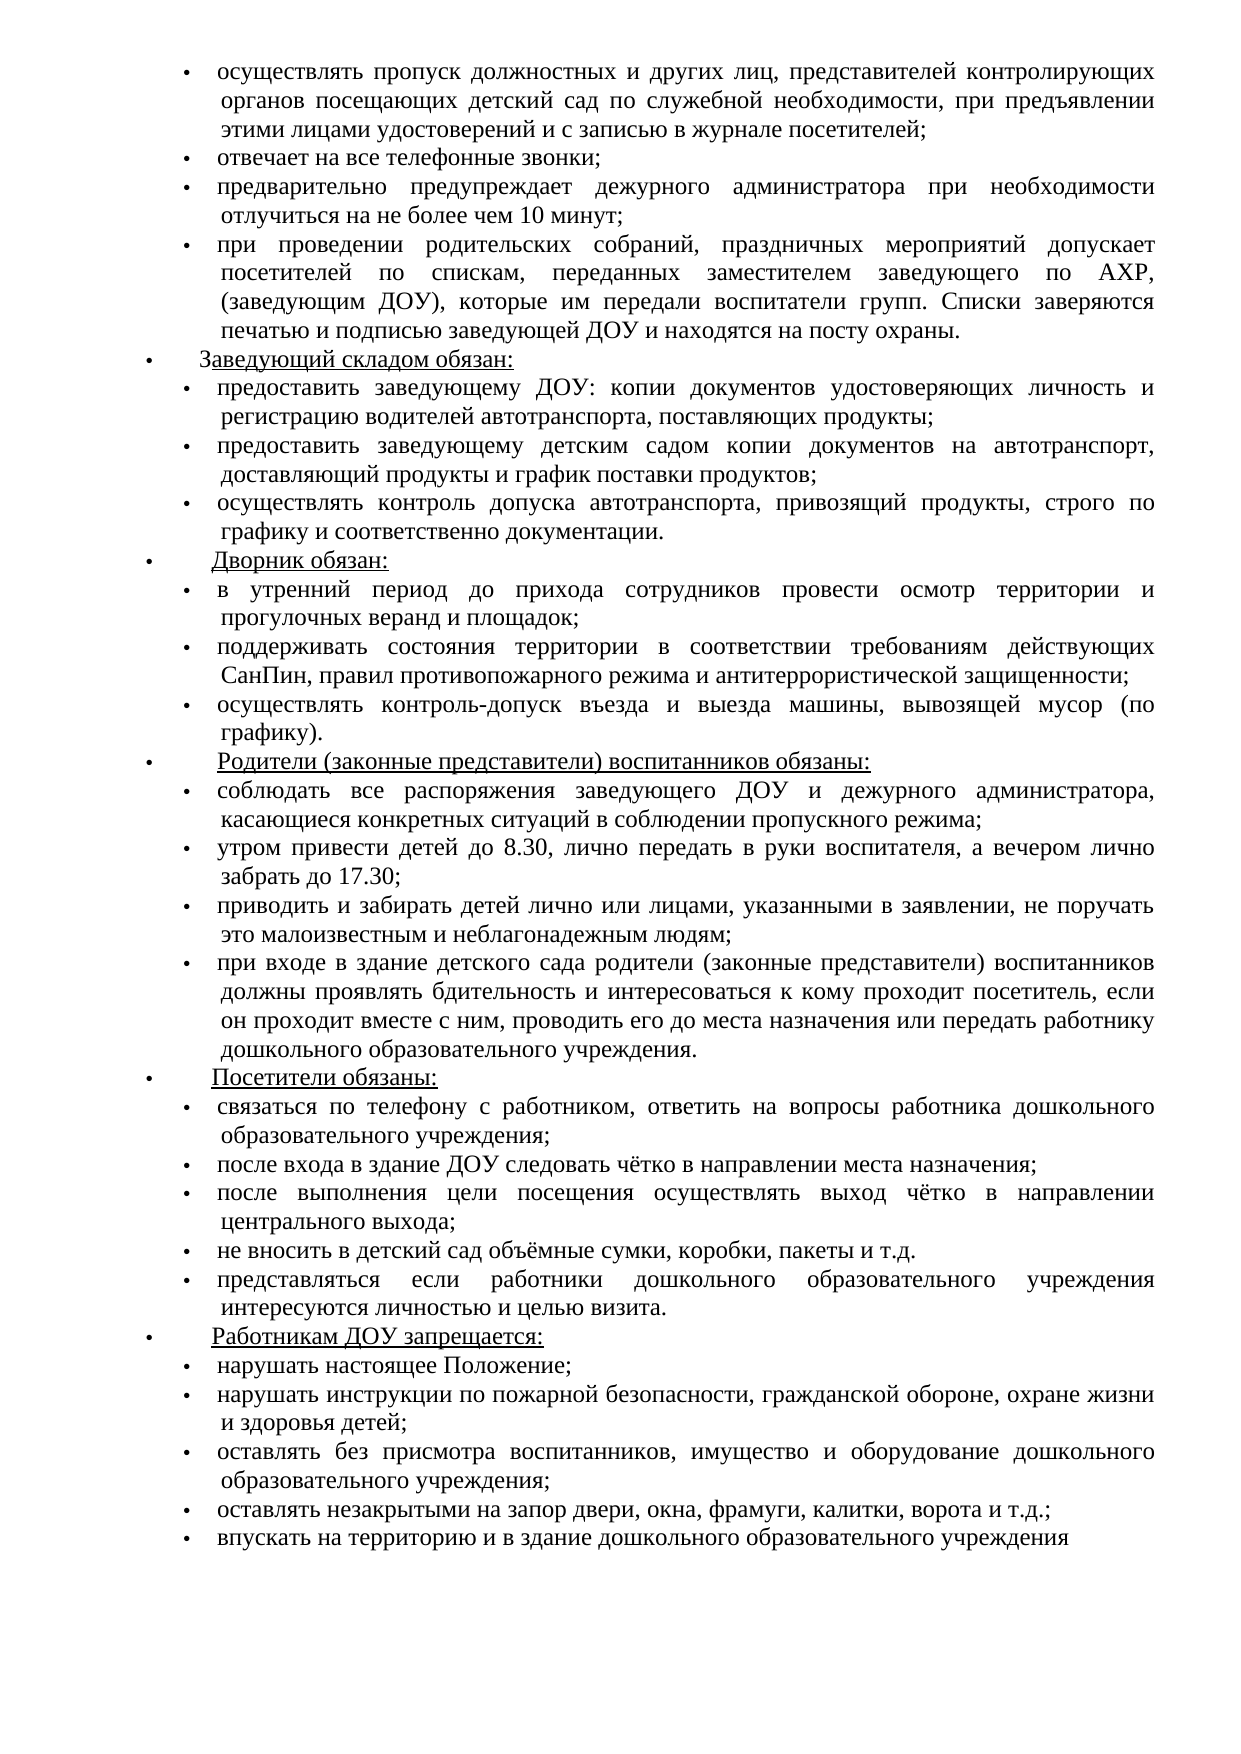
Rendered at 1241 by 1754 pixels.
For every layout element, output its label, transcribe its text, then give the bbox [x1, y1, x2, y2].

list нарушать настоящее Положение; [146, 1350, 1156, 1379]
list Заведующий складом обязан: [146, 344, 1156, 372]
list в утренний период до прихода сотрудников провести осмотр территории и прогулочных веранд и площадок; [183, 574, 1156, 631]
list после входа в здание ДОУ следовать чётко в направлении места назначения; [146, 1149, 1156, 1177]
list предварительно предупреждает дежурного администратора при необходимости отлучиться на не более чем 10 минут; [183, 171, 1156, 229]
list представляться если работники дошкольного образовательного учреждения интересуются личностью и целью визита. [183, 1264, 1156, 1321]
list осуществлять пропуск должностных и других лиц, представителей контролирующих органов посещающих детский сад по служебной необходимости, при предъявлении этими лицами удостоверений и с записью в журнале посетителей; [183, 56, 1156, 142]
list Работникам ДОУ запрещается: [146, 1321, 1156, 1350]
list Дворник обязан: [146, 545, 1156, 574]
list Посетители обязаны: [146, 1062, 1156, 1091]
list оставлять без присмотра воспитанников, имущество и оборудование дошкольного образовательного учреждения; [183, 1436, 1156, 1494]
list поддерживать состояния территории в соответствии требованиям действующих СанПин, правил противопожарного режима и антитеррористической защищенности; [183, 631, 1156, 689]
list после выполнения цели посещения осуществлять выход чётко в направлении центрального выхода; [183, 1177, 1156, 1235]
list отвечает на все телефонные звонки; [146, 142, 1156, 171]
list соблюдать все распоряжения заведующего ДОУ и дежурного администратора, касающиеся конкретных ситуаций в соблюдении пропускного режима; [183, 775, 1156, 832]
list осуществлять контроль-допуск въезда и выезда машины, вывозящей мусор (по графику). [183, 689, 1156, 746]
list впускать на территорию и в здание дошкольного образовательного учреждения [146, 1522, 1156, 1551]
list связаться по телефону с работником, ответить на вопросы работника дошкольного образовательного учреждения; [183, 1091, 1156, 1149]
list утром привести детей до 8.30, лично передать в руки воспитателя, а вечером лично забрать до 17.30; [183, 832, 1156, 890]
list предоставить заведующему детским садом копии документов на автотранспорт, доставляющий продукты и график поставки продуктов; [183, 430, 1156, 487]
list приводить и забирать детей лично или лицами, указанными в заявлении, не поручать это малоизвестным и неблагонадежным людям; [183, 890, 1156, 947]
list при проведении родительских собраний, праздничных мероприятий допускает посетителей по спискам, переданных заместителем заведующего по АХР, (заведующим ДОУ), которые им передали воспитатели групп. Списки заверяются печатью и подписью заведующей ДОУ и находятся на посту охраны. [183, 229, 1156, 344]
list нарушать инструкции по пожарной безопасности, гражданской обороне, охране жизни и здоровья детей; [183, 1379, 1156, 1436]
list не вносить в детский сад объёмные сумки, коробки, пакеты и т.д. [146, 1235, 1156, 1264]
list оставлять незакрытыми на запор двери, окна, фрамуги, калитки, ворота и т.д.; [146, 1494, 1156, 1522]
list предоставить заведующему ДОУ: копии документов удостоверяющих личность и регистрацию водителей автотранспорта, поставляющих продукты; [183, 372, 1156, 430]
list Родители (законные представители) воспитанников обязаны: [146, 746, 1156, 775]
list при входе в здание детского сада родители (законные представители) воспитанников должны проявлять бдительность и интересоваться к кому проходит посетитель, если он проходит вместе с ним, проводить его до места назначения или передать работнику дошкольного образовательного учреждения. [183, 947, 1156, 1062]
list осуществлять контроль допуска автотранспорта, привозящий продукты, строго по графику и соответственно документации. [183, 487, 1156, 545]
